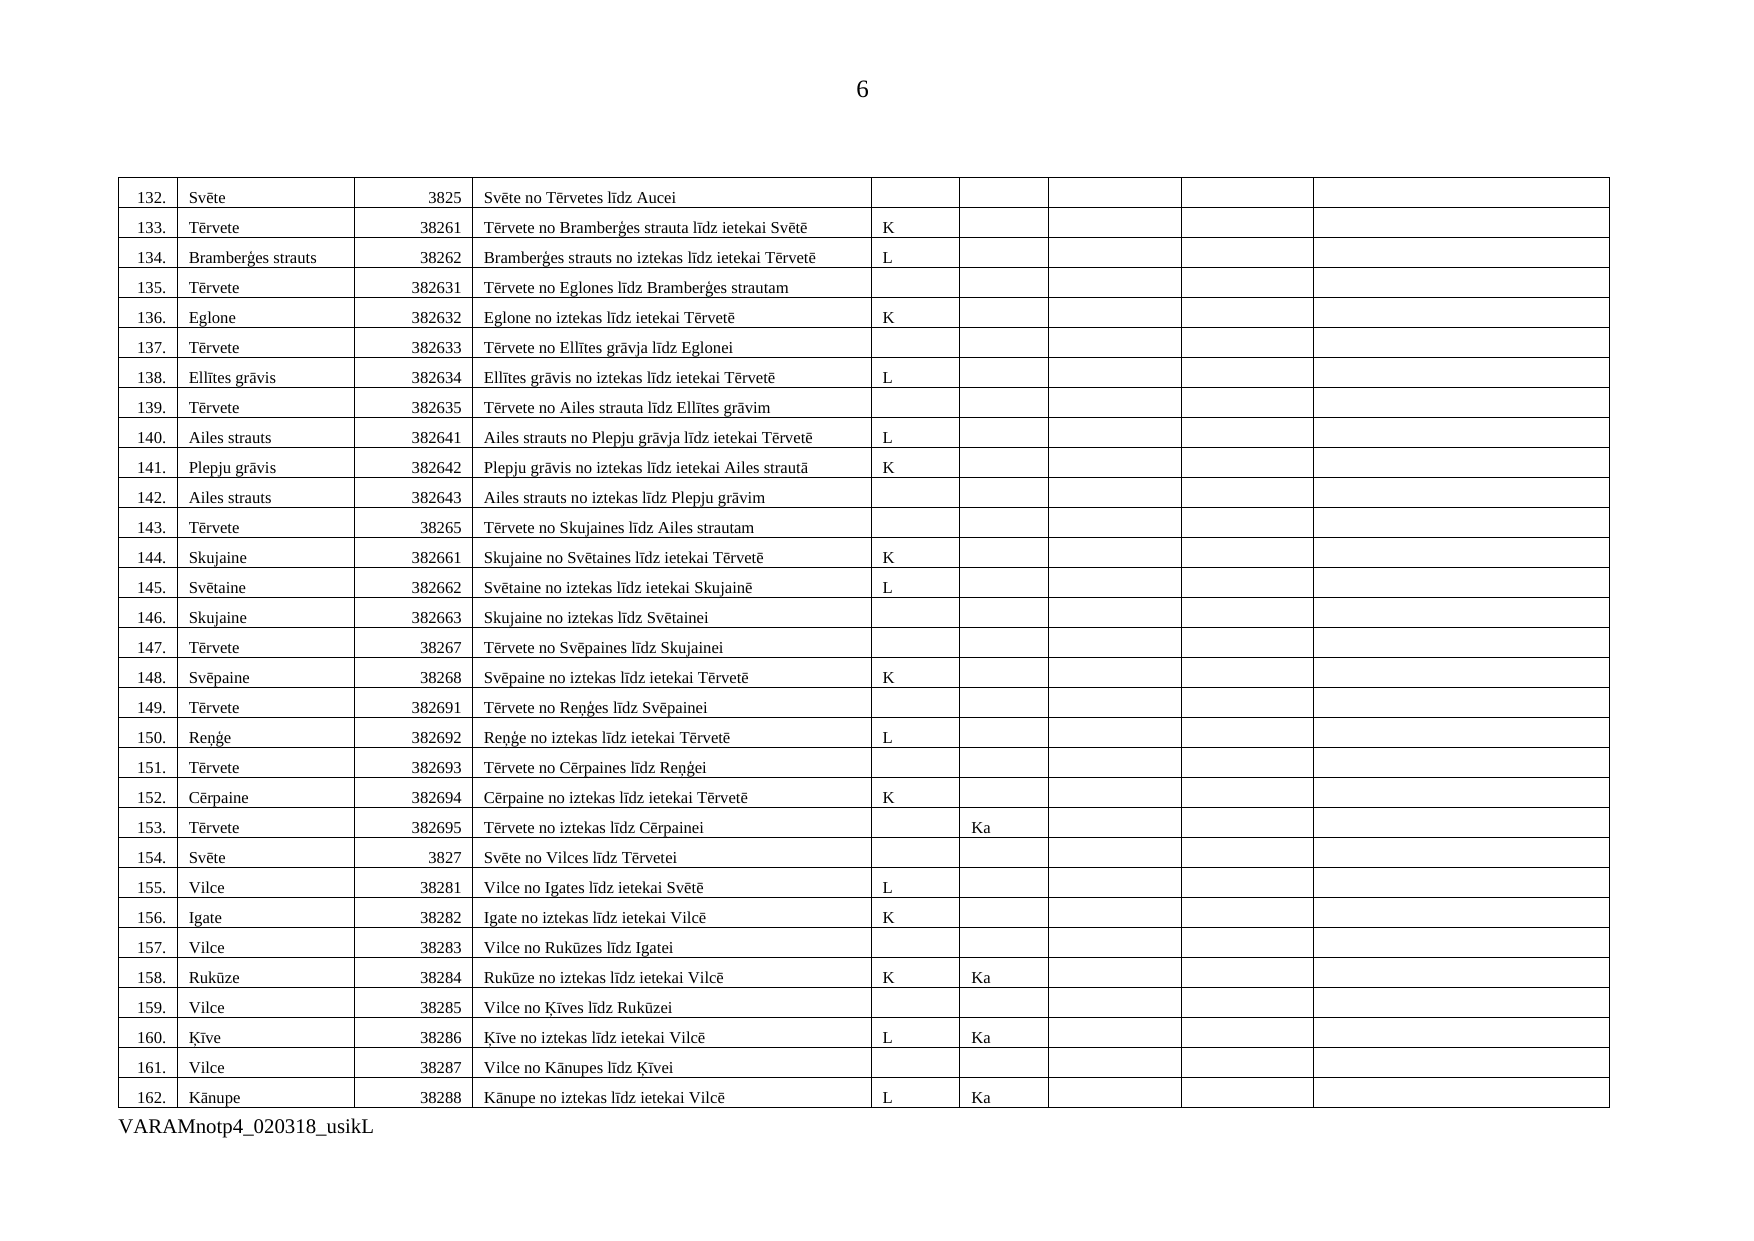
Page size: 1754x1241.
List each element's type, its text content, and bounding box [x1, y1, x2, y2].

table_cell Ailes strauts no Plepju grāvja līdz ietekai Tērvetē [473, 418, 871, 447]
table_cell Svētaine no iztekas līdz ietekai Skujainē [473, 568, 871, 597]
table_cell [960, 448, 1048, 477]
table_cell 38286 [355, 1018, 472, 1047]
table_cell 158. [119, 958, 177, 987]
table_cell [1314, 418, 1609, 447]
table_cell Eglone [178, 298, 354, 327]
table_cell 38267 [355, 628, 472, 657]
table_cell 38283 [355, 928, 472, 957]
table_cell Svēte no Vilces līdz Tērvetei [473, 838, 871, 867]
table_cell [1049, 988, 1181, 1017]
table_cell 159. [119, 988, 177, 1017]
table_cell 3825 [355, 178, 472, 207]
table_cell [1314, 958, 1609, 987]
table_cell [1182, 958, 1313, 987]
table_cell [872, 688, 959, 717]
table_cell [1182, 628, 1313, 657]
table_cell Vilce [178, 1048, 354, 1077]
table_cell 146. [119, 598, 177, 627]
table_cell Vilce no Ķīves līdz Rukūzei [473, 988, 871, 1017]
table_cell 38287 [355, 1048, 472, 1077]
table_cell [1049, 448, 1181, 477]
table_cell L [872, 238, 959, 267]
table_cell [872, 808, 959, 837]
table_cell [1182, 658, 1313, 687]
table_cell 132. [119, 178, 177, 207]
table_cell [872, 1048, 959, 1077]
table_cell Vilce [178, 868, 354, 897]
table_cell Tērvete [178, 748, 354, 777]
table_cell [1049, 868, 1181, 897]
table_cell [1314, 658, 1609, 687]
table_cell 38281 [355, 868, 472, 897]
table_cell [1049, 808, 1181, 837]
table_cell [960, 568, 1048, 597]
table_cell [1049, 358, 1181, 387]
table_cell [1182, 748, 1313, 777]
table_cell Tērvete [178, 208, 354, 237]
table_cell 382633 [355, 328, 472, 357]
table_cell 156. [119, 898, 177, 927]
table_cell Ailes strauts [178, 418, 354, 447]
table_cell 38282 [355, 898, 472, 927]
table_cell [1182, 358, 1313, 387]
table_cell 135. [119, 268, 177, 297]
table_cell [960, 178, 1048, 207]
table_cell [1049, 838, 1181, 867]
table_cell 139. [119, 388, 177, 417]
table_cell [960, 328, 1048, 357]
table_cell L [872, 1078, 959, 1107]
table_cell Tērvete [178, 688, 354, 717]
table_cell [1314, 328, 1609, 357]
table_cell [1182, 688, 1313, 717]
table_cell Ķīve no iztekas līdz ietekai Vilcē [473, 1018, 871, 1047]
table_cell Tērvete no Cērpaines līdz Reņģei [473, 748, 871, 777]
table_cell [1182, 418, 1313, 447]
table_cell [1314, 388, 1609, 417]
table_cell [1049, 1018, 1181, 1047]
table_cell [1182, 208, 1313, 237]
table_cell [1314, 538, 1609, 567]
table_cell [872, 388, 959, 417]
table_cell [1314, 268, 1609, 297]
table_cell 153. [119, 808, 177, 837]
table_cell K [872, 448, 959, 477]
table_cell 147. [119, 628, 177, 657]
table_cell [1314, 208, 1609, 237]
table_cell [1314, 928, 1609, 957]
table_cell Plepju grāvis no iztekas līdz ietekai Ailes strautā [473, 448, 871, 477]
table_cell [1182, 268, 1313, 297]
table_cell [1314, 628, 1609, 657]
table_cell [872, 838, 959, 867]
table_cell Skujaine [178, 538, 354, 567]
table_cell [1049, 208, 1181, 237]
table_cell Tērvete [178, 508, 354, 537]
table_cell 157. [119, 928, 177, 957]
table_cell [1049, 658, 1181, 687]
table_cell Ķīve [178, 1018, 354, 1047]
table_cell [1314, 1048, 1609, 1077]
table_cell [1049, 178, 1181, 207]
table_cell L [872, 358, 959, 387]
table_cell 160. [119, 1018, 177, 1047]
table_cell Vilce no Kānupes līdz Ķīvei [473, 1048, 871, 1077]
table_cell [1049, 268, 1181, 297]
table_cell Ailes strauts no iztekas līdz Plepju grāvim [473, 478, 871, 507]
table_cell 38268 [355, 658, 472, 687]
table_cell [1182, 838, 1313, 867]
table_cell Ailes strauts [178, 478, 354, 507]
table_cell L [872, 718, 959, 747]
table_cell 38261 [355, 208, 472, 237]
table_cell [1182, 898, 1313, 927]
table_cell [1049, 718, 1181, 747]
table_cell [1182, 988, 1313, 1017]
table_cell 38288 [355, 1078, 472, 1107]
table_cell [960, 478, 1048, 507]
table_cell [1049, 508, 1181, 537]
table_cell [1314, 808, 1609, 837]
table_cell Plepju grāvis [178, 448, 354, 477]
table_cell Tērvete no Reņģes līdz Svēpainei [473, 688, 871, 717]
table_cell Igate [178, 898, 354, 927]
table_cell [872, 328, 959, 357]
table_cell [960, 898, 1048, 927]
table_cell [960, 358, 1048, 387]
table_cell 136. [119, 298, 177, 327]
table_cell Tērvete no Svēpaines līdz Skujainei [473, 628, 871, 657]
table_cell [1049, 928, 1181, 957]
table_cell Skujaine no Svētaines līdz ietekai Tērvetē [473, 538, 871, 567]
table_cell [1314, 1018, 1609, 1047]
table_cell 151. [119, 748, 177, 777]
table_cell Ka [960, 958, 1048, 987]
table_cell 382662 [355, 568, 472, 597]
table_cell 382692 [355, 718, 472, 747]
table_cell Reņģe [178, 718, 354, 747]
table_cell [960, 718, 1048, 747]
table_cell [1049, 778, 1181, 807]
table_cell K [872, 778, 959, 807]
table_cell Svēte [178, 178, 354, 207]
table_cell Vilce no Rukūzes līdz Igatei [473, 928, 871, 957]
table_cell [1182, 238, 1313, 267]
table_cell 154. [119, 838, 177, 867]
table_cell Vilce no Igates līdz ietekai Svētē [473, 868, 871, 897]
table_cell [1314, 508, 1609, 537]
table_cell [960, 928, 1048, 957]
table_cell Svēte [178, 838, 354, 867]
table_cell [1314, 478, 1609, 507]
table_cell [960, 598, 1048, 627]
table_cell 162. [119, 1078, 177, 1107]
table_cell K [872, 898, 959, 927]
table_cell Svēte no Tērvetes līdz Aucei [473, 178, 871, 207]
table_cell 3827 [355, 838, 472, 867]
table_cell K [872, 298, 959, 327]
table_cell [1049, 418, 1181, 447]
table_cell [1314, 778, 1609, 807]
table_cell [1049, 568, 1181, 597]
table_cell Bramberģes strauts [178, 238, 354, 267]
table_cell [872, 628, 959, 657]
table_cell 148. [119, 658, 177, 687]
table_cell [960, 538, 1048, 567]
table_cell Tērvete no Ellītes grāvja līdz Eglonei [473, 328, 871, 357]
table_cell L [872, 568, 959, 597]
table_cell [1182, 178, 1313, 207]
table_cell [960, 208, 1048, 237]
table_cell L [872, 868, 959, 897]
table_cell [1182, 568, 1313, 597]
table_cell [1182, 598, 1313, 627]
table_cell Ka [960, 1078, 1048, 1107]
table_cell 382661 [355, 538, 472, 567]
table_cell [960, 748, 1048, 777]
table_cell [960, 508, 1048, 537]
table_cell [872, 748, 959, 777]
table_cell 382663 [355, 598, 472, 627]
table_cell Kānupe no iztekas līdz ietekai Vilcē [473, 1078, 871, 1107]
table_cell 155. [119, 868, 177, 897]
table_cell K [872, 658, 959, 687]
table_cell [1182, 448, 1313, 477]
table_cell [872, 478, 959, 507]
table_cell [1049, 328, 1181, 357]
table_cell [1182, 388, 1313, 417]
table_cell 382695 [355, 808, 472, 837]
table_cell [1182, 1018, 1313, 1047]
table_cell 38265 [355, 508, 472, 537]
table_cell 138. [119, 358, 177, 387]
table_cell 141. [119, 448, 177, 477]
table_cell 382643 [355, 478, 472, 507]
table_cell [960, 628, 1048, 657]
table_cell [960, 298, 1048, 327]
table_cell [1049, 748, 1181, 777]
table_cell [1049, 898, 1181, 927]
table_cell 149. [119, 688, 177, 717]
table_cell Tērvete no Ailes strauta līdz Ellītes grāvim [473, 388, 871, 417]
table_cell Svēpaine [178, 658, 354, 687]
table_cell [960, 658, 1048, 687]
table_cell Vilce [178, 988, 354, 1017]
table_cell 137. [119, 328, 177, 357]
table_cell 134. [119, 238, 177, 267]
table_cell 382641 [355, 418, 472, 447]
table_cell Skujaine no iztekas līdz Svētainei [473, 598, 871, 627]
table_cell Tērvete [178, 628, 354, 657]
table_cell [872, 988, 959, 1017]
table_cell Skujaine [178, 598, 354, 627]
table_cell [1049, 298, 1181, 327]
table_cell Cērpaine no iztekas līdz ietekai Tērvetē [473, 778, 871, 807]
table_cell 143. [119, 508, 177, 537]
table_cell 140. [119, 418, 177, 447]
table_cell [1314, 568, 1609, 597]
table_cell 152. [119, 778, 177, 807]
table_cell 150. [119, 718, 177, 747]
table_cell [1049, 538, 1181, 567]
table_cell L [872, 1018, 959, 1047]
table_cell [960, 418, 1048, 447]
table_cell Tērvete no iztekas līdz Cērpainei [473, 808, 871, 837]
table_cell Tērvete no Eglones līdz Bramberģes strautam [473, 268, 871, 297]
table_cell L [872, 418, 959, 447]
table_cell Cērpaine [178, 778, 354, 807]
table_cell Tērvete [178, 808, 354, 837]
table_cell [1182, 538, 1313, 567]
table_cell 38284 [355, 958, 472, 987]
table_cell [1314, 1078, 1609, 1107]
table_cell [1049, 1078, 1181, 1107]
table_cell Tērvete no Bramberģes strauta līdz ietekai Svētē [473, 208, 871, 237]
table_cell [960, 268, 1048, 297]
table_cell [872, 508, 959, 537]
table_cell 38262 [355, 238, 472, 267]
table_cell [1314, 868, 1609, 897]
table_cell Tērvete no Skujaines līdz Ailes strautam [473, 508, 871, 537]
table_cell [1314, 838, 1609, 867]
table_cell 382642 [355, 448, 472, 477]
table_cell [1182, 868, 1313, 897]
table_cell 142. [119, 478, 177, 507]
table_cell Rukūze no iztekas līdz ietekai Vilcē [473, 958, 871, 987]
table_cell [1182, 1078, 1313, 1107]
table_cell 145. [119, 568, 177, 597]
table_cell [1049, 238, 1181, 267]
table_cell K [872, 538, 959, 567]
table_cell [960, 388, 1048, 417]
table_cell [960, 868, 1048, 897]
table_cell [1049, 598, 1181, 627]
table_cell K [872, 958, 959, 987]
table_cell 382635 [355, 388, 472, 417]
table_cell Ellītes grāvis no iztekas līdz ietekai Tērvetē [473, 358, 871, 387]
table_cell Ellītes grāvis [178, 358, 354, 387]
table_cell 382634 [355, 358, 472, 387]
table_cell 38285 [355, 988, 472, 1017]
table_cell [1314, 238, 1609, 267]
table_cell [872, 178, 959, 207]
table_cell [960, 988, 1048, 1017]
table_cell [1049, 958, 1181, 987]
table_cell [1182, 298, 1313, 327]
table_cell Reņģe no iztekas līdz ietekai Tērvetē [473, 718, 871, 747]
table_cell [872, 268, 959, 297]
table_cell [1314, 598, 1609, 627]
table_cell 161. [119, 1048, 177, 1077]
table_cell [1314, 358, 1609, 387]
table_cell [872, 598, 959, 627]
table_cell [1182, 328, 1313, 357]
table_cell [1049, 688, 1181, 717]
table_cell [1182, 778, 1313, 807]
table_cell [1314, 298, 1609, 327]
table_cell Rukūze [178, 958, 354, 987]
table_cell K [872, 208, 959, 237]
table_cell 144. [119, 538, 177, 567]
table_cell 133. [119, 208, 177, 237]
table_cell [1049, 388, 1181, 417]
table_cell Ka [960, 1018, 1048, 1047]
table_cell Igate no iztekas līdz ietekai Vilcē [473, 898, 871, 927]
table_cell [1049, 628, 1181, 657]
table_cell Tērvete [178, 268, 354, 297]
table_cell [1182, 1048, 1313, 1077]
table_cell [1182, 508, 1313, 537]
table_cell [960, 238, 1048, 267]
table_cell [960, 688, 1048, 717]
table_cell 382632 [355, 298, 472, 327]
table_cell [1182, 808, 1313, 837]
table_cell 382691 [355, 688, 472, 717]
table_cell [1314, 898, 1609, 927]
table_cell 382631 [355, 268, 472, 297]
table_cell [1314, 448, 1609, 477]
table_cell Svēpaine no iztekas līdz ietekai Tērvetē [473, 658, 871, 687]
table_cell Eglone no iztekas līdz ietekai Tērvetē [473, 298, 871, 327]
table_cell [1049, 1048, 1181, 1077]
table_cell [1049, 478, 1181, 507]
table_cell [1314, 178, 1609, 207]
table_cell Bramberģes strauts no iztekas līdz ietekai Tērvetē [473, 238, 871, 267]
table_cell [960, 838, 1048, 867]
table_cell [1182, 478, 1313, 507]
table_cell Tērvete [178, 388, 354, 417]
table_cell Vilce [178, 928, 354, 957]
table_cell Kānupe [178, 1078, 354, 1107]
table_cell [1314, 988, 1609, 1017]
table_cell [1314, 688, 1609, 717]
table_cell [1314, 748, 1609, 777]
table_cell Ka [960, 808, 1048, 837]
table_cell [960, 778, 1048, 807]
table_cell Svētaine [178, 568, 354, 597]
table_cell [1182, 718, 1313, 747]
table_cell Tērvete [178, 328, 354, 357]
table_cell [872, 928, 959, 957]
table_cell 382693 [355, 748, 472, 777]
table_cell [1182, 928, 1313, 957]
table_cell [1314, 718, 1609, 747]
table_cell [960, 1048, 1048, 1077]
table_cell 382694 [355, 778, 472, 807]
